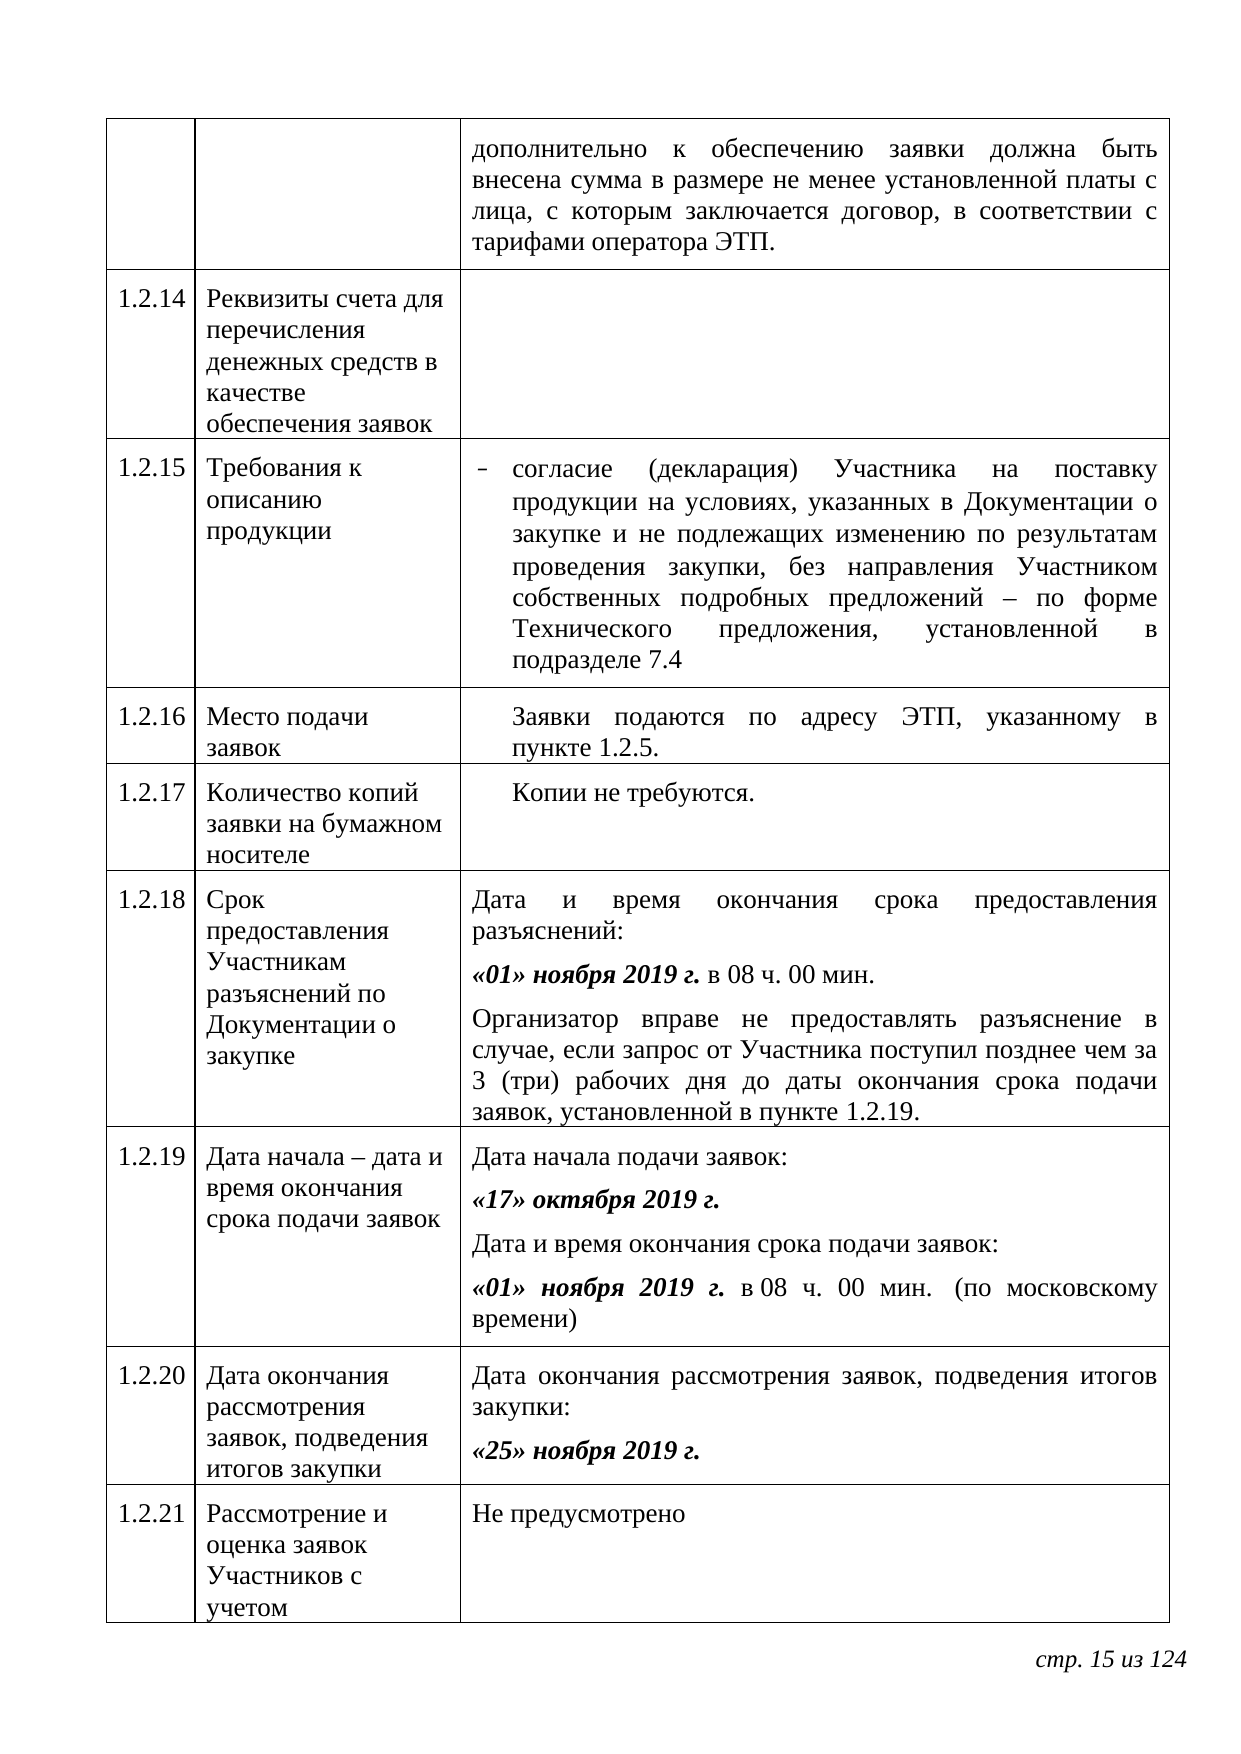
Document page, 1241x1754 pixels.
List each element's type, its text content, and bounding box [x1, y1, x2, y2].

table_cell Не предусмотрено [461, 1485, 1169, 1622]
table_cell [461, 270, 1169, 438]
table_cell Срок предоставления Участникам разъяснений по Документации о закупке [196, 871, 460, 1126]
table_cell Заявки подаются по адресу ЭТП, указанному в пункте 1.2.5. [461, 688, 1169, 763]
table_cell Дата начала – дата и время окончания срока подачи заявок [196, 1127, 460, 1346]
table_cell согласие (декларация) Участника на поставку продукции на условиях, указанных в Документации о закупке и не подлежащих изменению по результатам проведения закупки, без направления Участником собственных подробных предложений – по форме Технического предложения, установленной в подразделе 7.4 [461, 439, 1169, 687]
table_cell [107, 439, 194, 687]
table_cell [107, 1485, 194, 1622]
table_cell [107, 270, 194, 438]
table_cell [107, 1347, 194, 1484]
table_cell [107, 871, 194, 1126]
table_cell [107, 688, 194, 763]
table_cell Дата и время окончания срока предоставления разъяснений: «01» ноября 2019 г. в 08 ч. 00 мин. Организатор вправе не предоставлять разъяснение в случае, если запрос от Участника поступил позднее чем за 3 (три) рабочих дня до даты окончания срока подачи заявок, установленной в пункте 1.2.19. [461, 871, 1169, 1126]
table_cell Место подачи заявок [196, 688, 460, 763]
table_cell Реквизиты счета для перечисления денежных средств в качестве обеспечения заявок [196, 270, 460, 438]
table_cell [196, 1485, 460, 1622]
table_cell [461, 119, 1169, 269]
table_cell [196, 119, 460, 269]
table_cell Количество копий заявки на бумажном носителе [196, 764, 460, 870]
table_cell Дата начала подачи заявок: «17» октября 2019 г. Дата и время окончания срока подачи заявок: «01» ноября 2019 г. в 08 ч. 00 мин. (по московскому времени) [461, 1127, 1169, 1346]
table_cell Дата окончания рассмотрения заявок, подведения итогов закупки [196, 1347, 460, 1484]
table_cell [107, 1127, 194, 1346]
table_cell Требования к описанию продукции [196, 439, 460, 687]
table_cell Копии не требуются. [461, 764, 1169, 870]
table_cell [107, 764, 194, 870]
table_cell Дата окончания рассмотрения заявок, подведения итогов закупки: «25» ноября 2019 г. [461, 1347, 1169, 1484]
table_cell [107, 119, 194, 269]
